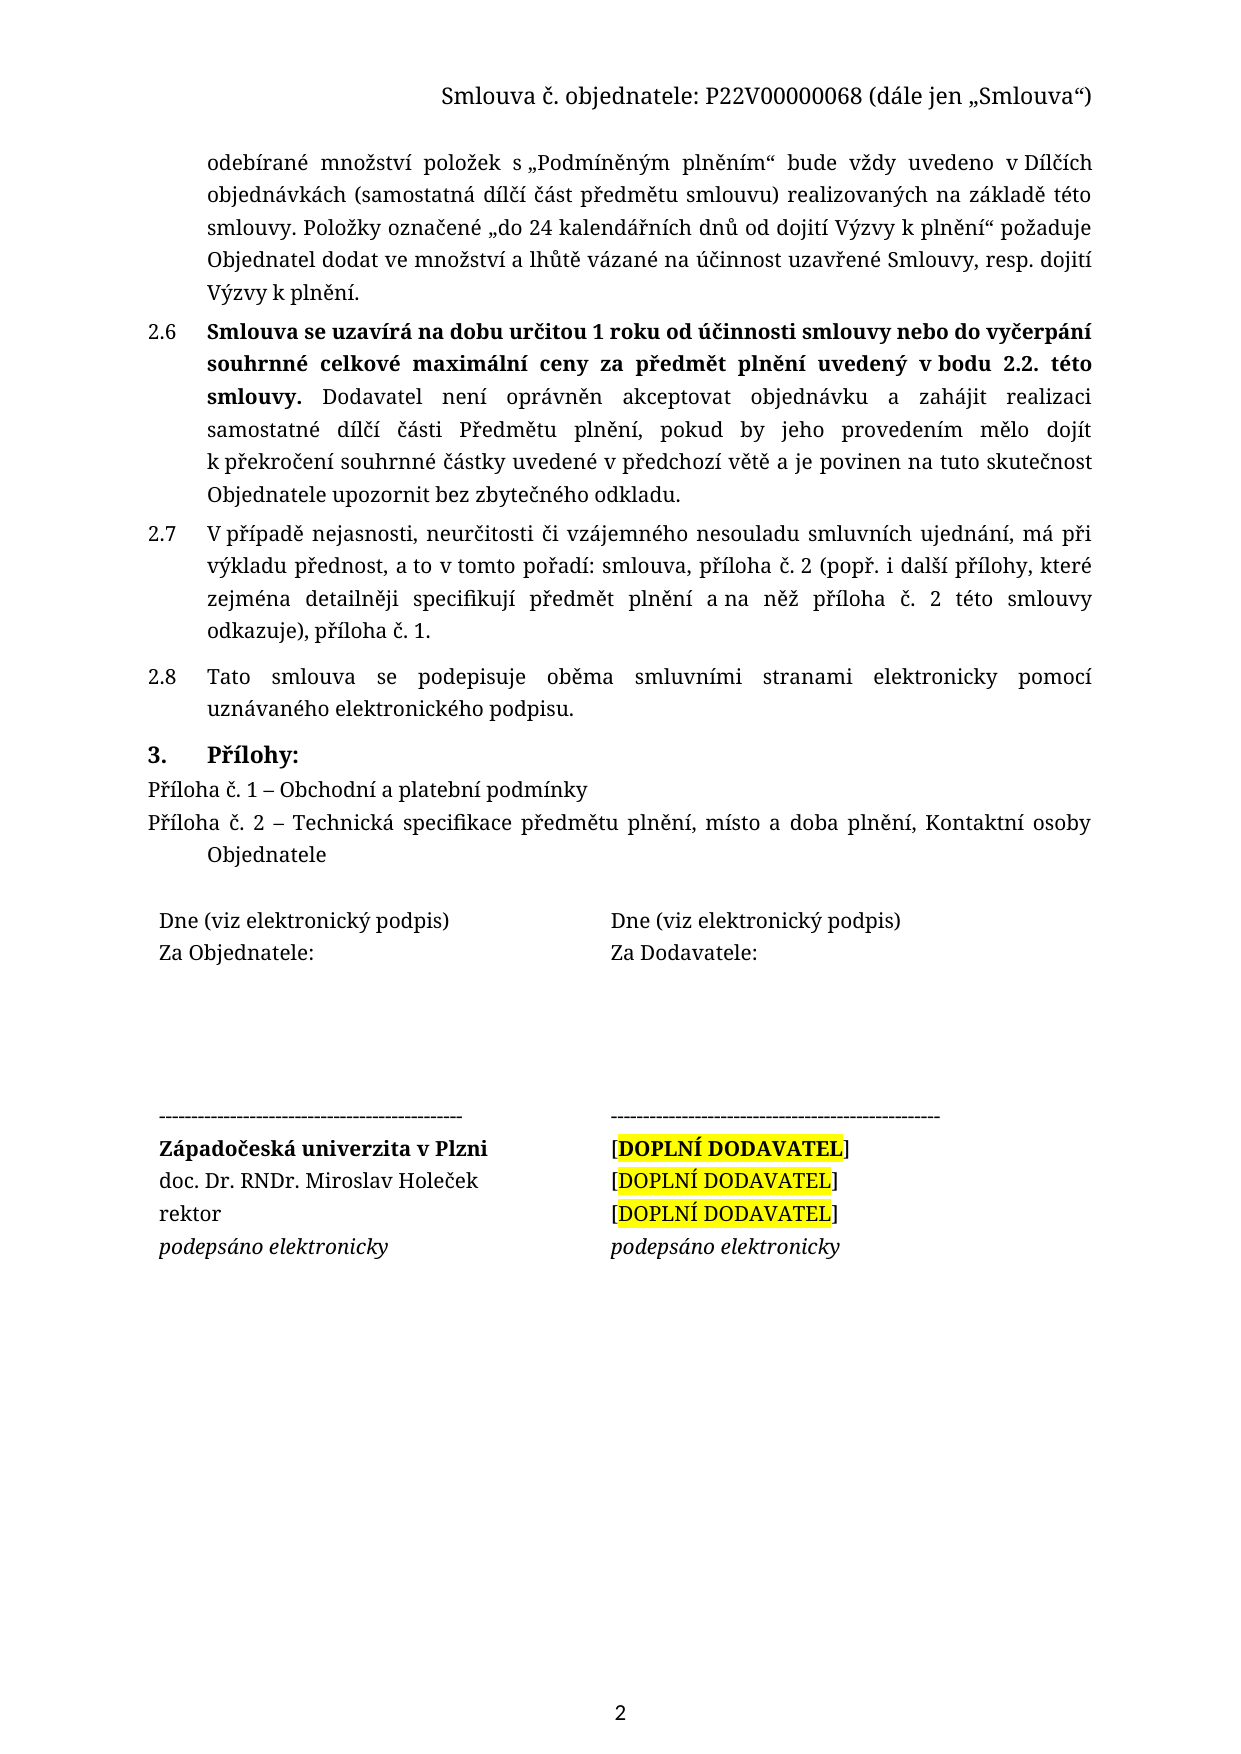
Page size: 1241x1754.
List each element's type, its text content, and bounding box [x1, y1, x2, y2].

list Přílohy: [148, 739, 1092, 771]
list V případě nejasnosti, neurčitosti či vzájemného nesouladu smluvních ujednání, má při výkladu přednost, a to v tomto pořadí: smlouva, příloha č. 2 (popř. i další přílohy, které zejména detailněji specifikují předmět plnění a na něž příloha č. 2 této smlouvy odkazuje), příloha č. 1. [148, 519, 1092, 645]
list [148, 148, 1092, 307]
text Příloha č. 1 – Obchodní a platební podmínky [148, 775, 1092, 804]
table_header Dne (viz elektronický podpis) Za Objednatele: ----------------------------------------------- Západočeská univerzita v Plzni doc. Dr. RNDr. Miroslav Holeček rektor podepsáno elektronicky [148, 906, 599, 1296]
list Tato smlouva se podepisuje oběma smluvními stranami elektronicky pomocí uznávaného elektronického podpisu. [148, 662, 1092, 723]
text Příloha č. 2 – Technická specifikace předmětu plnění, místo a doba plnění, Kontaktní osoby Objednatele [148, 808, 1092, 869]
list Smlouva se uzavírá na dobu určitou 1 roku od účinnosti smlouvy nebo do vyčerpání souhrnné celkové maximální ceny za předmět plnění uvedený v bodu 2.2. této smlouvy. Dodavatel není oprávněn akceptovat objednávku a zahájit realizaci samostatné dílčí části Předmětu plnění, pokud by jeho provedením mělo dojít k překročení souhrnné částky uvedené v předchozí větě a je povinen na tuto skutečnost Objednatele upozornit bez zbytečného odkladu. [148, 317, 1092, 508]
table_header Dne (viz elektronický podpis) Za Dodavatele: --------------------------------------------------- [DOPLNÍ DODAVATEL] [DOPLNÍ DODAVATEL] [DOPLNÍ DODAVATEL] podepsáno elektronicky [599, 906, 1051, 1296]
